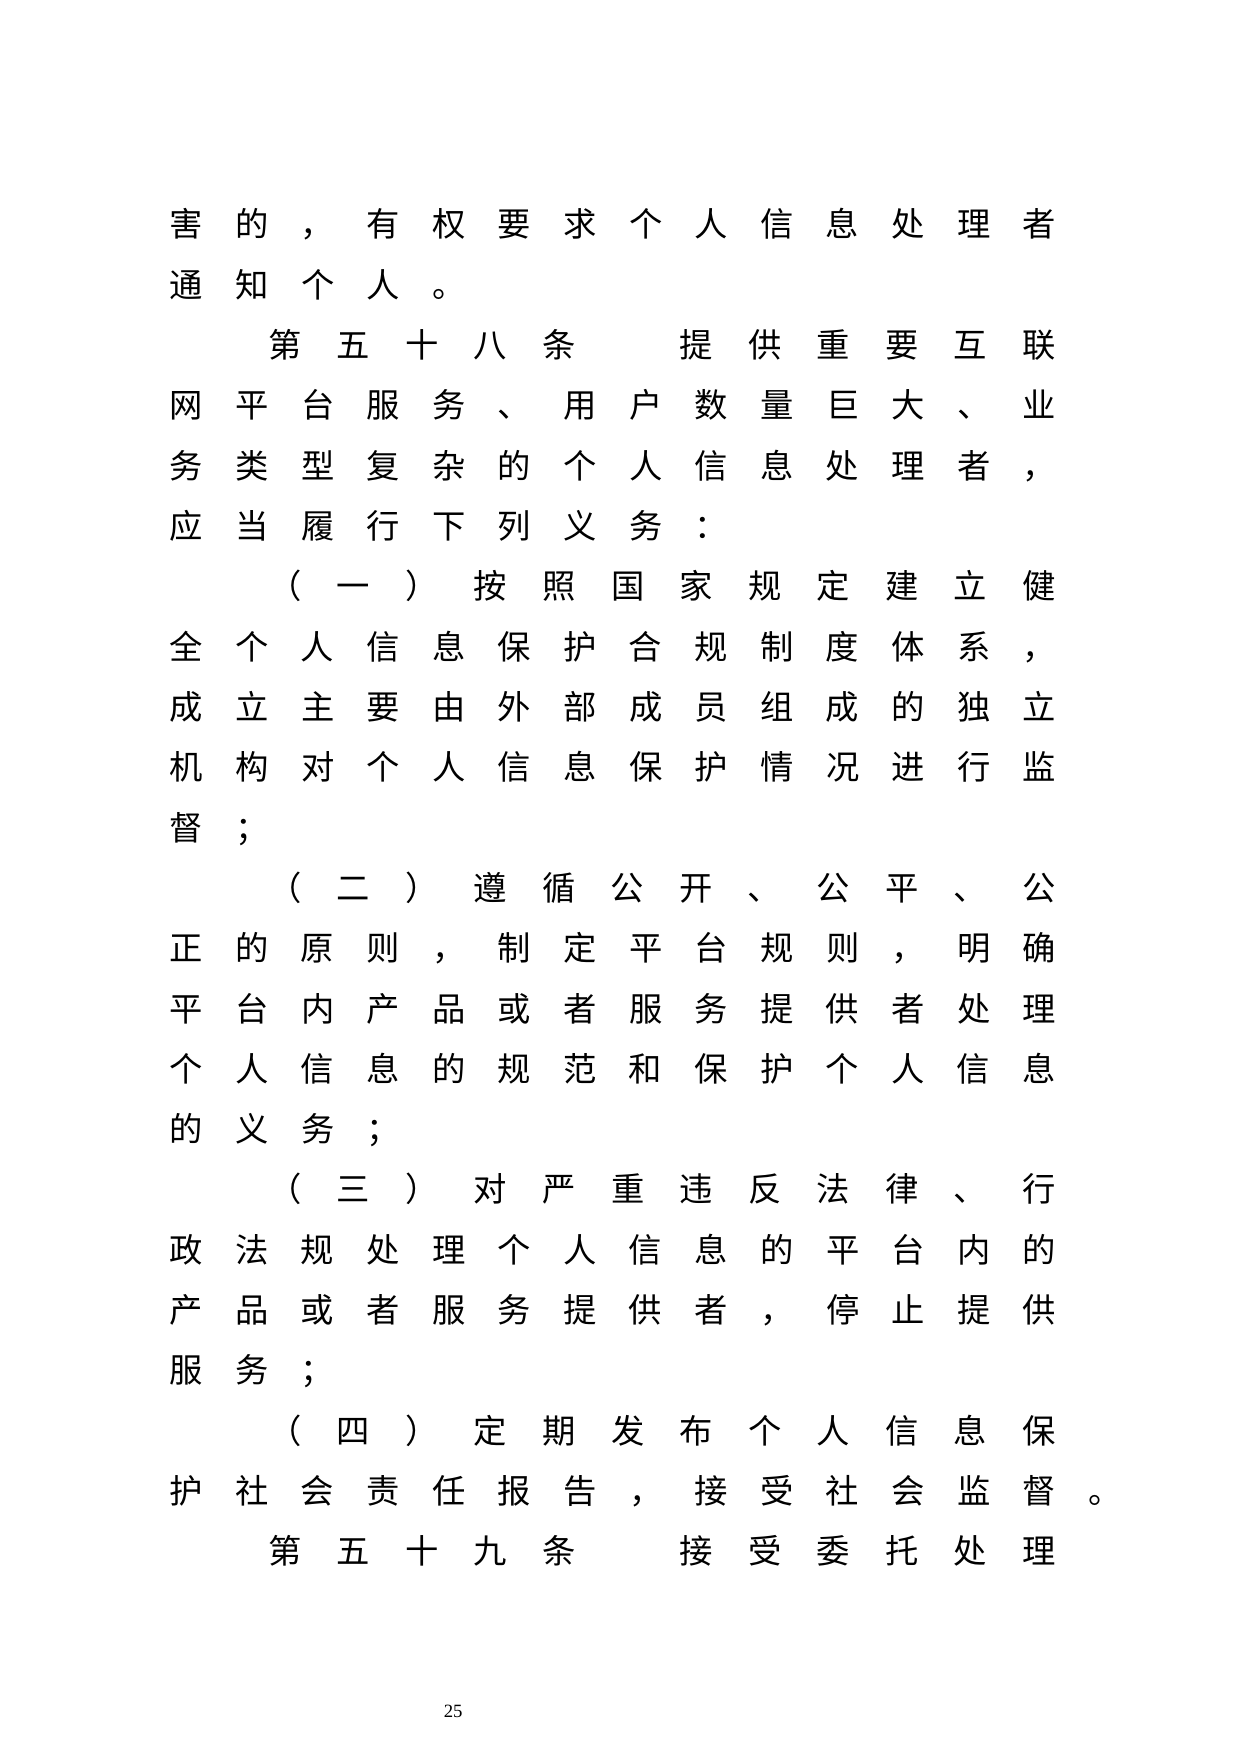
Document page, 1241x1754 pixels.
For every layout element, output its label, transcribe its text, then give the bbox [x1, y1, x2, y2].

text （二）遵循公开、公平、公正的原则，制定平台规则，明确平台内产品或者服务提供者处理个人信息的规范和保护个人信息的义务； [169, 856, 1088, 1157]
text （四）定期发布个人信息保护社会责任报告，接受社会监督。 [169, 1398, 1088, 1519]
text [169, 192, 1088, 313]
text 第五十八条 提供重要互联网平台服务、用户数量巨大、业务类型复杂的个人信息处理者，应当履行下列义务： [169, 313, 1088, 554]
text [169, 1519, 1088, 1579]
text （三）对严重违反法律、行政法规处理个人信息的平台内的产品或者服务提供者，停止提供服务； [169, 1157, 1088, 1398]
text （一）按照国家规定建立健全个人信息保护合规制度体系，成立主要由外部成员组成的独立机构对个人信息保护情况进行监督； [169, 554, 1088, 856]
